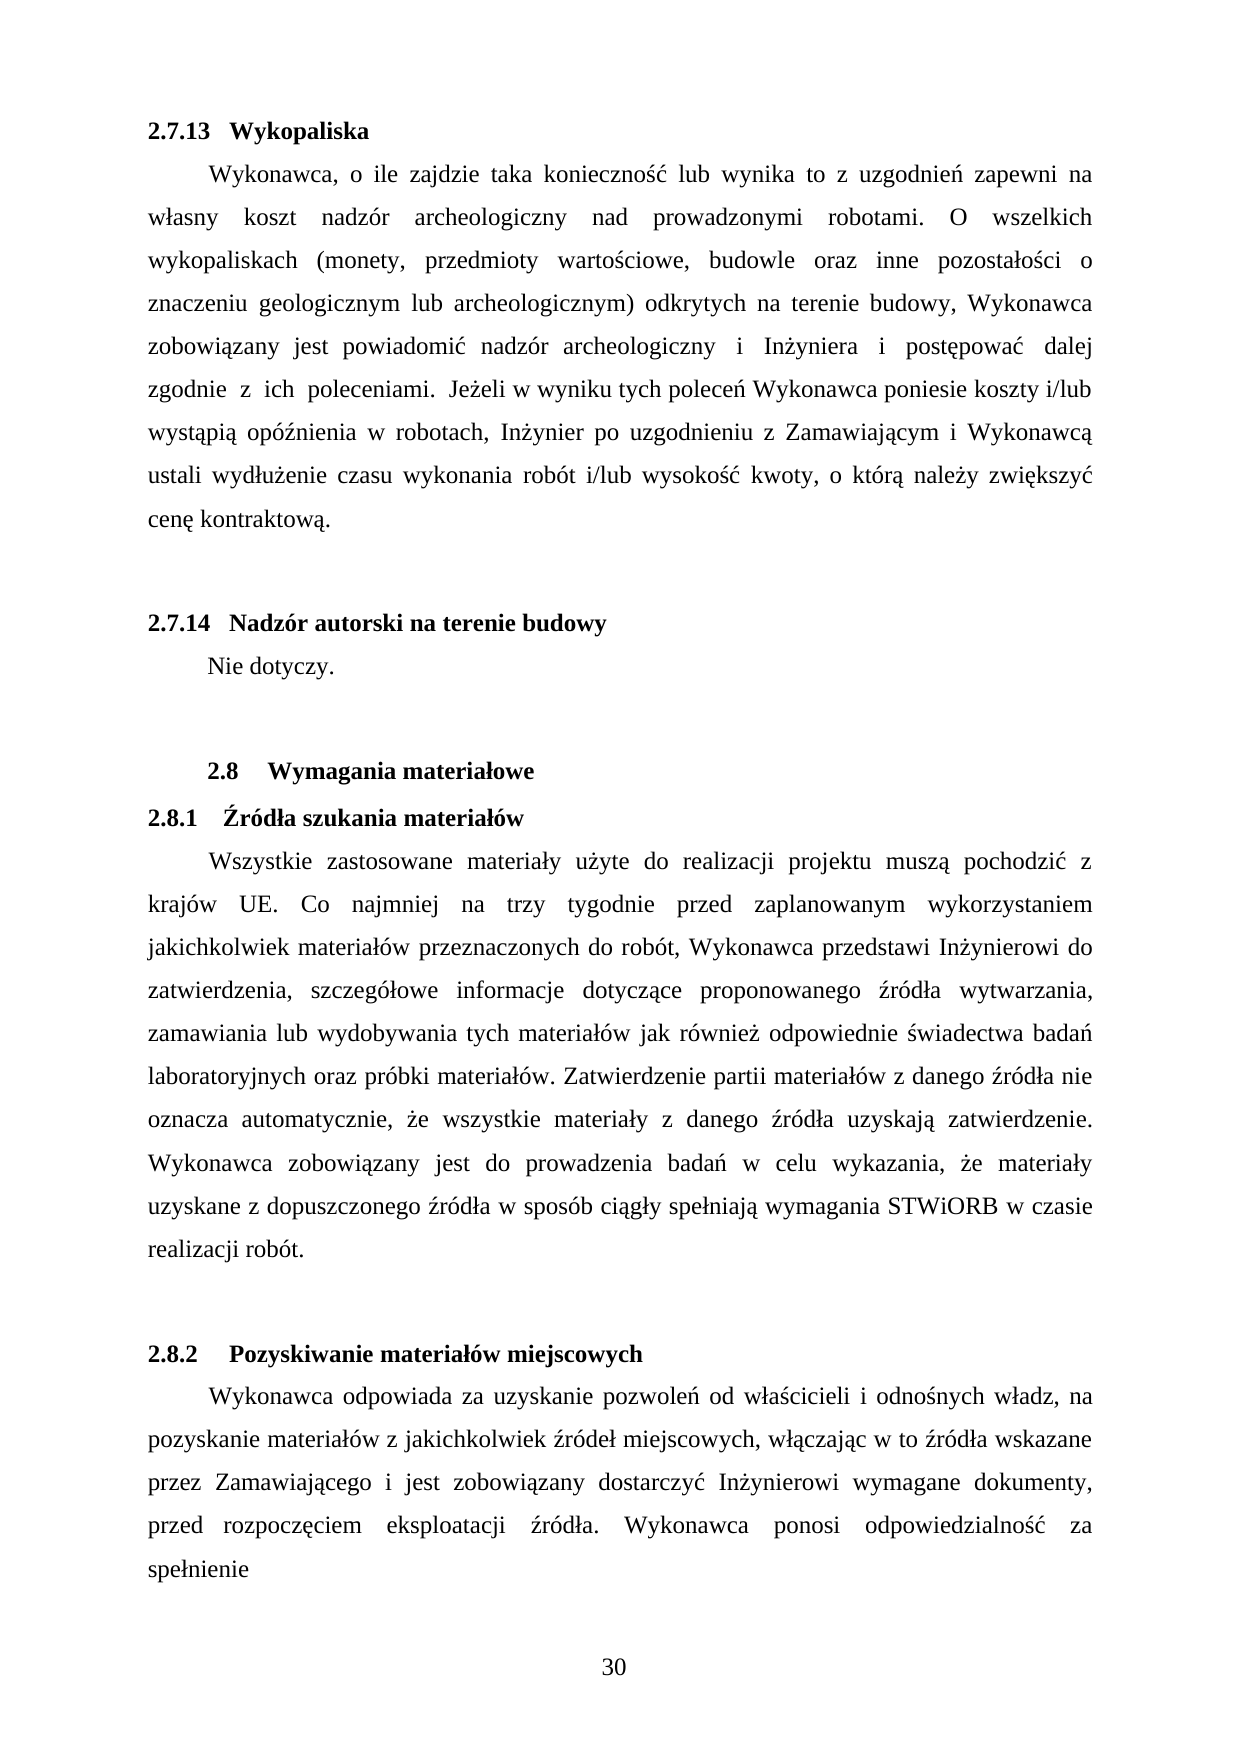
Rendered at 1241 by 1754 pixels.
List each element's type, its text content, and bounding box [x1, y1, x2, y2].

text Nie dotyczy. [148, 651, 1093, 680]
subtitle Źródła szukania materiałów [148, 803, 1119, 832]
text Wykonawca, o ile zajdzie taka konieczność lub wynika to z uzgodnień zapewni na własny koszt nadzór archeologiczny nad prowadzonymi robotami. O wszelkich wykopaliskach (monety, przedmioty wartościowe, budowle oraz inne pozostałości o znaczeniu geologicznym lub archeologicznym) odkrytych na terenie budowy, Wykonawca zobowiązany jest powiadomić nadzór archeologiczny i Inżyniera i postępować dalej zgodnie z ich poleceniami. Jeżeli w wyniku tych poleceń Wykonawca poniesie koszty i/lub wystąpią opóźnienia w robotach, Inżynier po uzgodnieniu z Zamawiającym i Wykonawcą ustali wydłużenie czasu wykonania robót i/lub wysokość kwoty, o którą należy zwiększyć cenę kontraktową. [148, 159, 1093, 532]
subtitle Nadzór autorski na terenie budowy [148, 608, 1119, 637]
subtitle Wymagania materiałowe [207, 756, 1119, 784]
text Wszystkie zastosowane materiały użyte do realizacji projektu muszą pochodzić z krajów UE. Co najmniej na trzy tygodnie przed zaplanowanym wykorzystaniem jakichkolwiek materiałów przeznaczonych do robót, Wykonawca przedstawi Inżynierowi do zatwierdzenia, szczegółowe informacje dotyczące proponowanego źródła wytwarzania, zamawiania lub wydobywania tych materiałów jak również odpowiednie świadectwa badań laboratoryjnych oraz próbki materiałów. Zatwierdzenie partii materiałów z danego źródła nie oznacza automatycznie, że wszystkie materiały z danego źródła uzyskają zatwierdzenie. Wykonawca zobowiązany jest do prowadzenia badań w celu wykazania, że materiały uzyskane z dopuszczonego źródła w sposób ciągły spełniają wymagania STWiORB w czasie realizacji robót. [148, 846, 1093, 1263]
subtitle Pozyskiwanie materiałów miejscowych [148, 1339, 1119, 1367]
subtitle Wykopaliska [148, 116, 1119, 145]
text Wykonawca odpowiada za uzyskanie pozwoleń od właścicieli i odnośnych władz, na pozyskanie materiałów z jakichkolwiek źródeł miejscowych, włączając w to źródła wskazane przez Zamawiającego i jest zobowiązany dostarczyć Inżynierowi wymagane dokumenty, przed rozpoczęciem eksploatacji źródła. Wykonawca ponosi odpowiedzialność za spełnienie [148, 1381, 1093, 1582]
